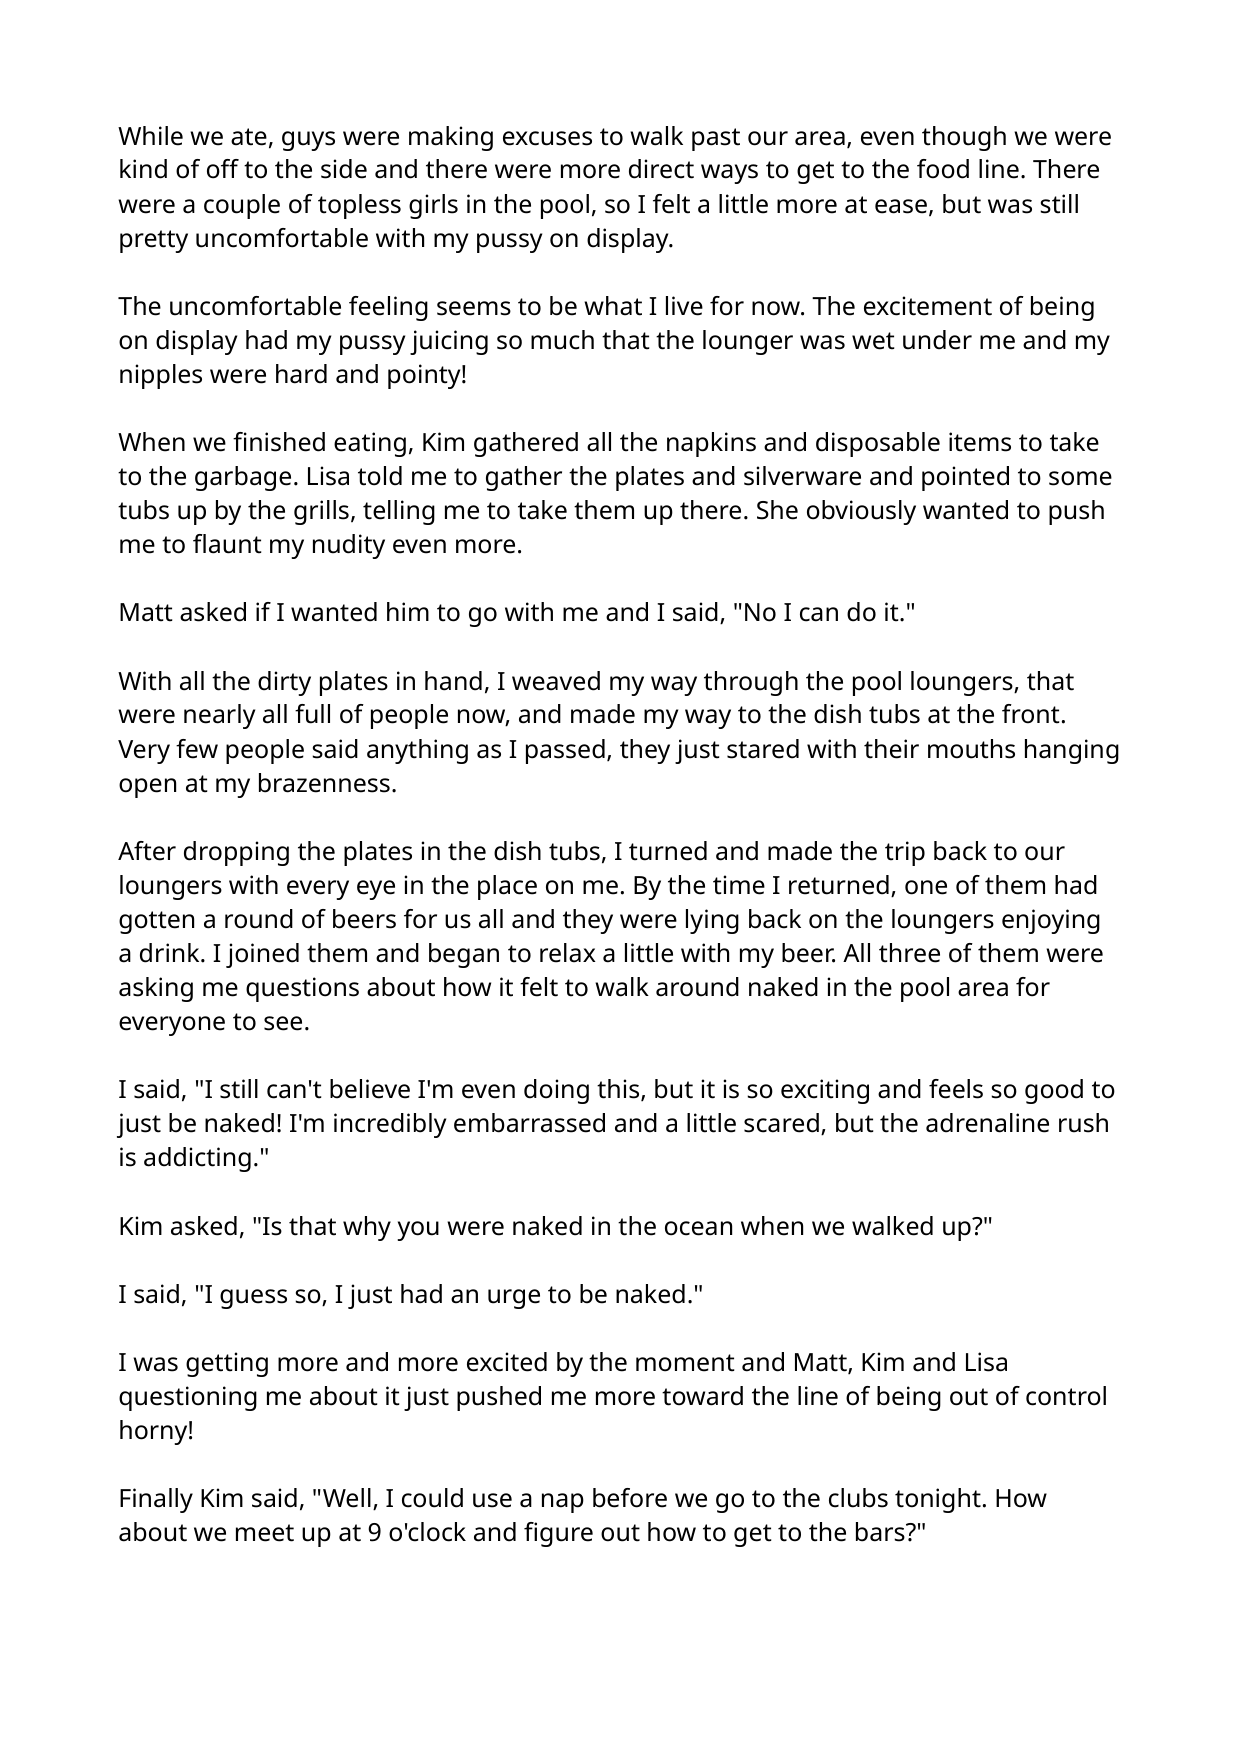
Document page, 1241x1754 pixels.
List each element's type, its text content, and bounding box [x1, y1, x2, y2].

text With all the dirty plates in hand, I weaved my way through the pool loungers, that were nearly all full of people now, and made my way to the dish tubs at the front. Very few people said anything as I passed, they just stared with their mouths hanging open at my brazenness. [118, 663, 1122, 799]
text The uncomfortable feeling seems to be what I live for now. The excitement of being on display had my pussy juicing so much that the lounger was wet under me and my nipples were hard and pointy! [118, 288, 1122, 391]
text After dropping the plates in the dish tubs, I turned and made the trip back to our loungers with every eye in the place on me. By the time I returned, one of them had gotten a round of beers for us all and they were lying back on the loungers enjoying a drink. I joined them and began to relax a little with my beer. All three of them were asking me questions about how it felt to walk around naked in the pool area for everyone to see. [118, 833, 1122, 1038]
text I said, "I still can't believe I'm even doing this, but it is so exciting and feels so good to just be naked! I'm incredibly embarrassed and a little scared, but the adrenaline rush is addicting." [118, 1072, 1122, 1174]
text I was getting more and more excited by the moment and Matt, Kim and Lisa questioning me about it just pushed me more toward the line of being out of control horny! [118, 1344, 1122, 1447]
text While we ate, guys were making excuses to walk past our area, even though we were kind of off to the side and there were more direct ways to get to the food line. There were a couple of topless girls in the pool, so I felt a little more at ease, but was still pretty uncomfortable with my pussy on display. [118, 118, 1122, 254]
text Matt asked if I wanted him to go with me and I said, "No I can do it." [118, 595, 1122, 629]
text When we finished eating, Kim gathered all the napkins and disposable items to take to the garbage. Lisa told me to gather the plates and silverware and pointed to some tubs up by the grills, telling me to take them up there. She obviously wanted to push me to flaunt my nudity even more. [118, 425, 1122, 561]
text I said, "I guess so, I just had an urge to be naked." [118, 1276, 1122, 1310]
text Kim asked, "Is that why you were naked in the ocean when we walked up?" [118, 1208, 1122, 1242]
text Finally Kim said, "Well, I could use a nap before we go to the clubs tonight. How about we meet up at 9 o'clock and figure out how to get to the bars?" [118, 1481, 1122, 1549]
